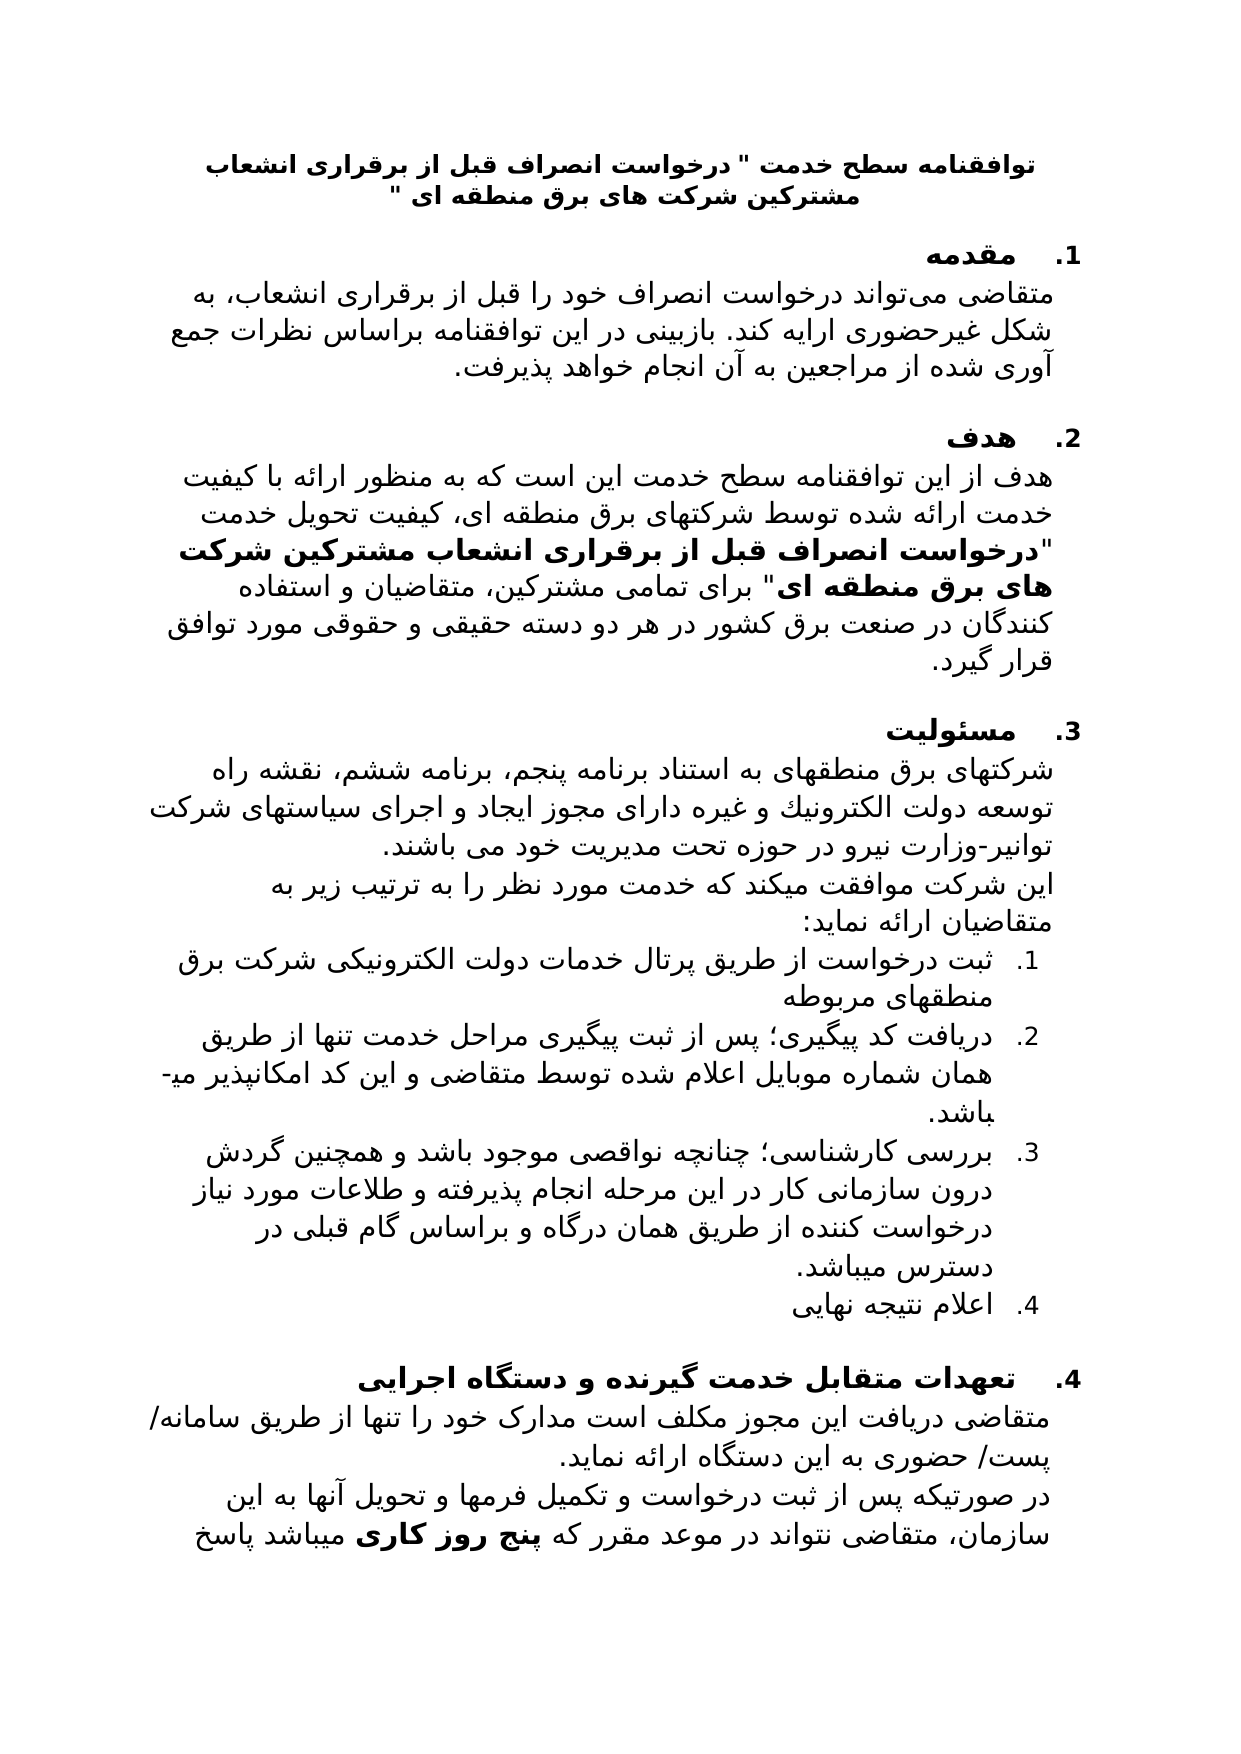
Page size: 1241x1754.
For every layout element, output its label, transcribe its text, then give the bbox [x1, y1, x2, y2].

list مسئولیت [150, 713, 1054, 747]
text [149, 1479, 1051, 1552]
list دریافت کد پیگیری؛ پس از ثبت پیگیری مراحل خدمت تنها از طریق همان شماره موبایل اعلام شده توسط متقاضی و این کد امکانپذیر میباشد. [150, 1018, 1016, 1129]
list تعهدات متقابل خدمت گیرنده و دستگاه اجرایی [150, 1362, 1054, 1396]
text توافقنامه سطح خدمت " درخواست انصراف قبل از برقراری انشعاب مشترکین شرکت های برق منطقه ای " [160, 150, 1081, 211]
text متقاضی می‌تواند درخواست انصراف خود را قبل از برقراری انشعاب، به شکل غیرحضوری ارایه کند. بازبینی در این توافقنامه براساس نظرات جمع آوری شده از مراجعین به آن انجام خواهد پذیرفت. [150, 276, 1054, 383]
list هدف [150, 421, 1054, 454]
list مقدمه [150, 237, 1054, 271]
text هدف از این توافقنامه سطح خدمت این است که به منظور ارائه با کیفیت خدمت ارائه شده توسط شرکتهای برق منطقه ای، کیفیت تحویل خدمت "درخواست انصراف قبل از برقراری انشعاب مشترکین شرکت های برق منطقه ای" برای تمامی مشترکین، متقاضیان و استفاده کنندگان در صنعت برق کشور در هر دو دسته حقیقی و حقوقی مورد توافق قرار گیرد. [150, 459, 1054, 677]
text متقاضی دریافت این مجوز مکلف است مدارک خود را تنها از طریق سامانه/ پست/ حضوری به این دستگاه ارائه نماید. [149, 1401, 1051, 1473]
list ثبت درخواست از طریق پرتال خدمات دولت الکترونیکی شرکت برق منطقهای مربوطه [150, 943, 1016, 1013]
text شرکتهای برق منطقهای به استناد برنامه پنجم، برنامه ششم، نقشه راه توسعه دولت الکترونیك و غیره دارای مجوز ایجاد و اجرای سیاستهای شرکت توانیر-وزارت نیرو در حوزه تحت مدیریت خود می باشند. [149, 752, 1054, 863]
list اعلام نتیجه نهایی [150, 1288, 1016, 1322]
list بررسی کارشناسی؛ چنانچه نواقصی موجود باشد و همچنین گردش درون سازمانی کار در این مرحله انجام پذیرفته و طلاعات مورد نیاز درخواست کننده از طریق همان درگاه و براساس گام قبلی در دسترس میباشد. [150, 1134, 1016, 1283]
text این شرکت موافقت میکند که خدمت مورد نظر را به ترتیب زیر به متقاضیان ارائه نماید: [150, 867, 1054, 938]
